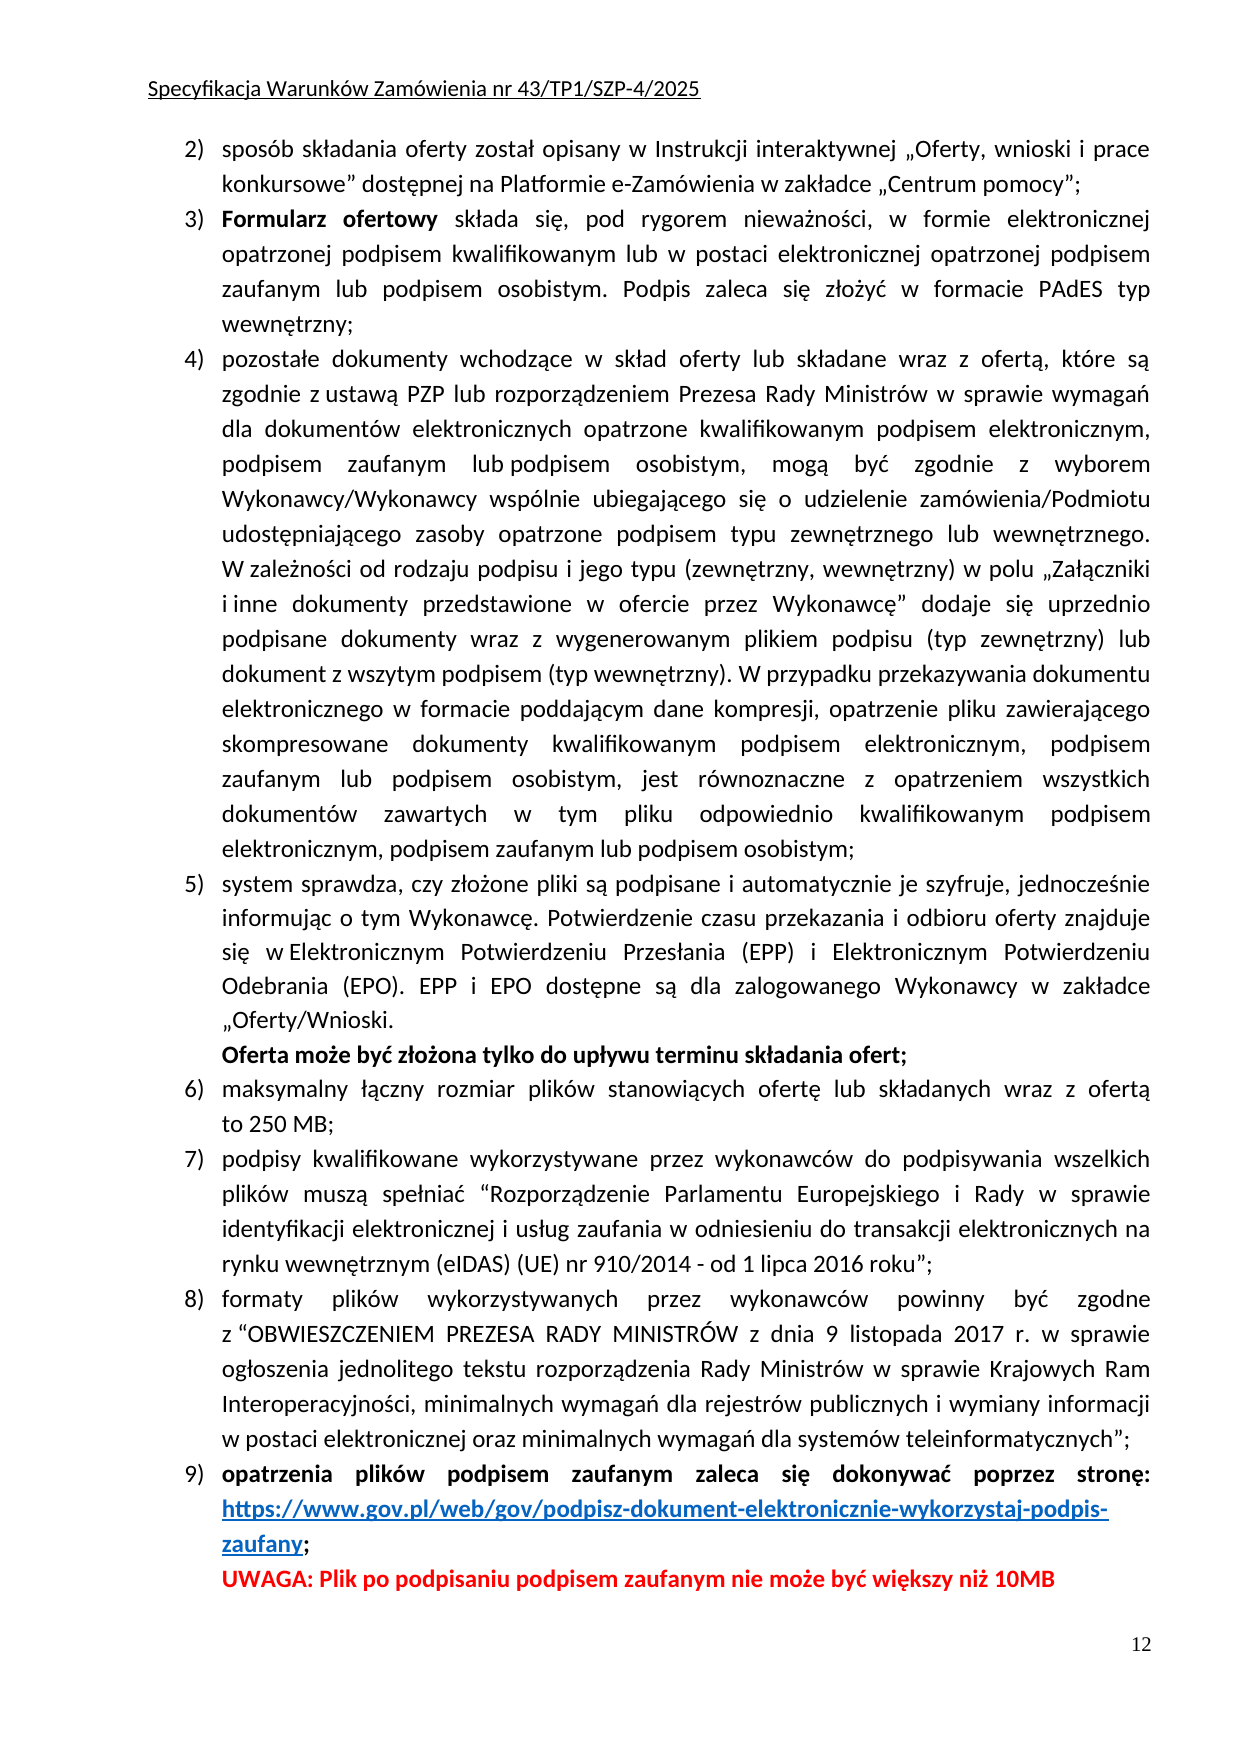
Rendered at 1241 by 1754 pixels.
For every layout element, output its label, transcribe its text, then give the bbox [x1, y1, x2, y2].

list maksymalny łączny rozmiar plików stanowiących ofertę lub składanych wraz z ofertą to 250 MB; [184, 1073, 1152, 1138]
list formaty plików wykorzystywanych przez wykonawców powinny być zgodne z “OBWIESZCZENIEM PREZESA RADY MINISTRÓW z dnia 9 listopada 2017 r. w sprawie ogłoszenia jednolitego tekstu rozporządzenia Rady Ministrów w sprawie Krajowych Ram Interoperacyjności, minimalnych wymagań dla rejestrów publicznych i wymiany informacji w postaci elektronicznej oraz minimalnych wymagań dla systemów teleinformatycznych”; [184, 1283, 1152, 1453]
list system sprawdza, czy złożone pliki są podpisane i automatycznie je szyfruje, jednocześnie informując o tym Wykonawcę. Potwierdzenie czasu przekazania i odbioru oferty znajduje się w Elektronicznym Potwierdzeniu Przesłania (EPP) i Elektronicznym Potwierdzeniu Odebrania (EPO). EPP i EPO dostępne są dla zalogowanego Wykonawcy w zakładce „Oferty/Wnioski. [184, 868, 1152, 1035]
list podpisy kwalifikowane wykorzystywane przez wykonawców do podpisywania wszelkich plików muszą spełniać “Rozporządzenie Parlamentu Europejskiego i Rady w sprawie identyfikacji elektronicznej i usług zaufania w odniesieniu do transakcji elektronicznych na rynku wewnętrznym (eIDAS) (UE) nr 910/2014 - od 1 lipca 2016 roku”; [184, 1143, 1152, 1278]
list pozostałe dokumenty wchodzące w skład oferty lub składane wraz z ofertą, które są zgodnie z ustawą PZP lub rozporządzeniem Prezesa Rady Ministrów w sprawie wymagań dla dokumentów elektronicznych opatrzone kwalifikowanym podpisem elektronicznym, podpisem zaufanym lub podpisem osobistym, mogą być zgodnie z wyborem Wykonawcy/Wykonawcy wspólnie ubiegającego się o udzielenie zamówienia/Podmiotu udostępniającego zasoby opatrzone podpisem typu zewnętrznego lub wewnętrznego. W zależności od rodzaju podpisu i jego typu (zewnętrzny, wewnętrzny) w polu „Załączniki i inne dokumenty przedstawione w ofercie przez Wykonawcę” dodaje się uprzednio podpisane dokumenty wraz z wygenerowanym plikiem podpisu (typ zewnętrzny) lub dokument z wszytym podpisem (typ wewnętrzny). W przypadku przekazywania dokumentu elektronicznego w formacie poddającym dane kompresji, opatrzenie pliku zawierającego skompresowane dokumenty kwalifikowanym podpisem elektronicznym, podpisem zaufanym lub podpisem osobistym, jest równoznaczne z opatrzeniem wszystkich dokumentów zawartych w tym pliku odpowiednio kwalifikowanym podpisem elektronicznym, podpisem zaufanym lub podpisem osobistym; [184, 343, 1152, 863]
list opatrzenia plików podpisem zaufanym zaleca się dokonywać poprzez stronę: https://www.gov.pl/web/gov/podpisz-dokument-elektronicznie-wykorzystaj-podpis-zaufany; [184, 1458, 1152, 1558]
list sposób składania oferty został opisany w Instrukcji interaktywnej „Oferty, wnioski i prace konkursowe” dostępnej na Platformie e-Zamówienia w zakładce „Centrum pomocy”; [184, 133, 1152, 198]
list Oferta może być złożona tylko do upływu terminu składania ofert; [222, 1039, 1152, 1069]
list UWAGA: Plik po podpisaniu podpisem zaufanym nie może być większy niż 10MB [222, 1563, 1152, 1593]
list Formularz ofertowy składa się, pod rygorem nieważności, w formie elektronicznej opatrzonej podpisem kwalifikowanym lub w postaci elektronicznej opatrzonej podpisem zaufanym lub podpisem osobistym. Podpis zaleca się złożyć w formacie PAdES typ wewnętrzny; [184, 203, 1152, 338]
